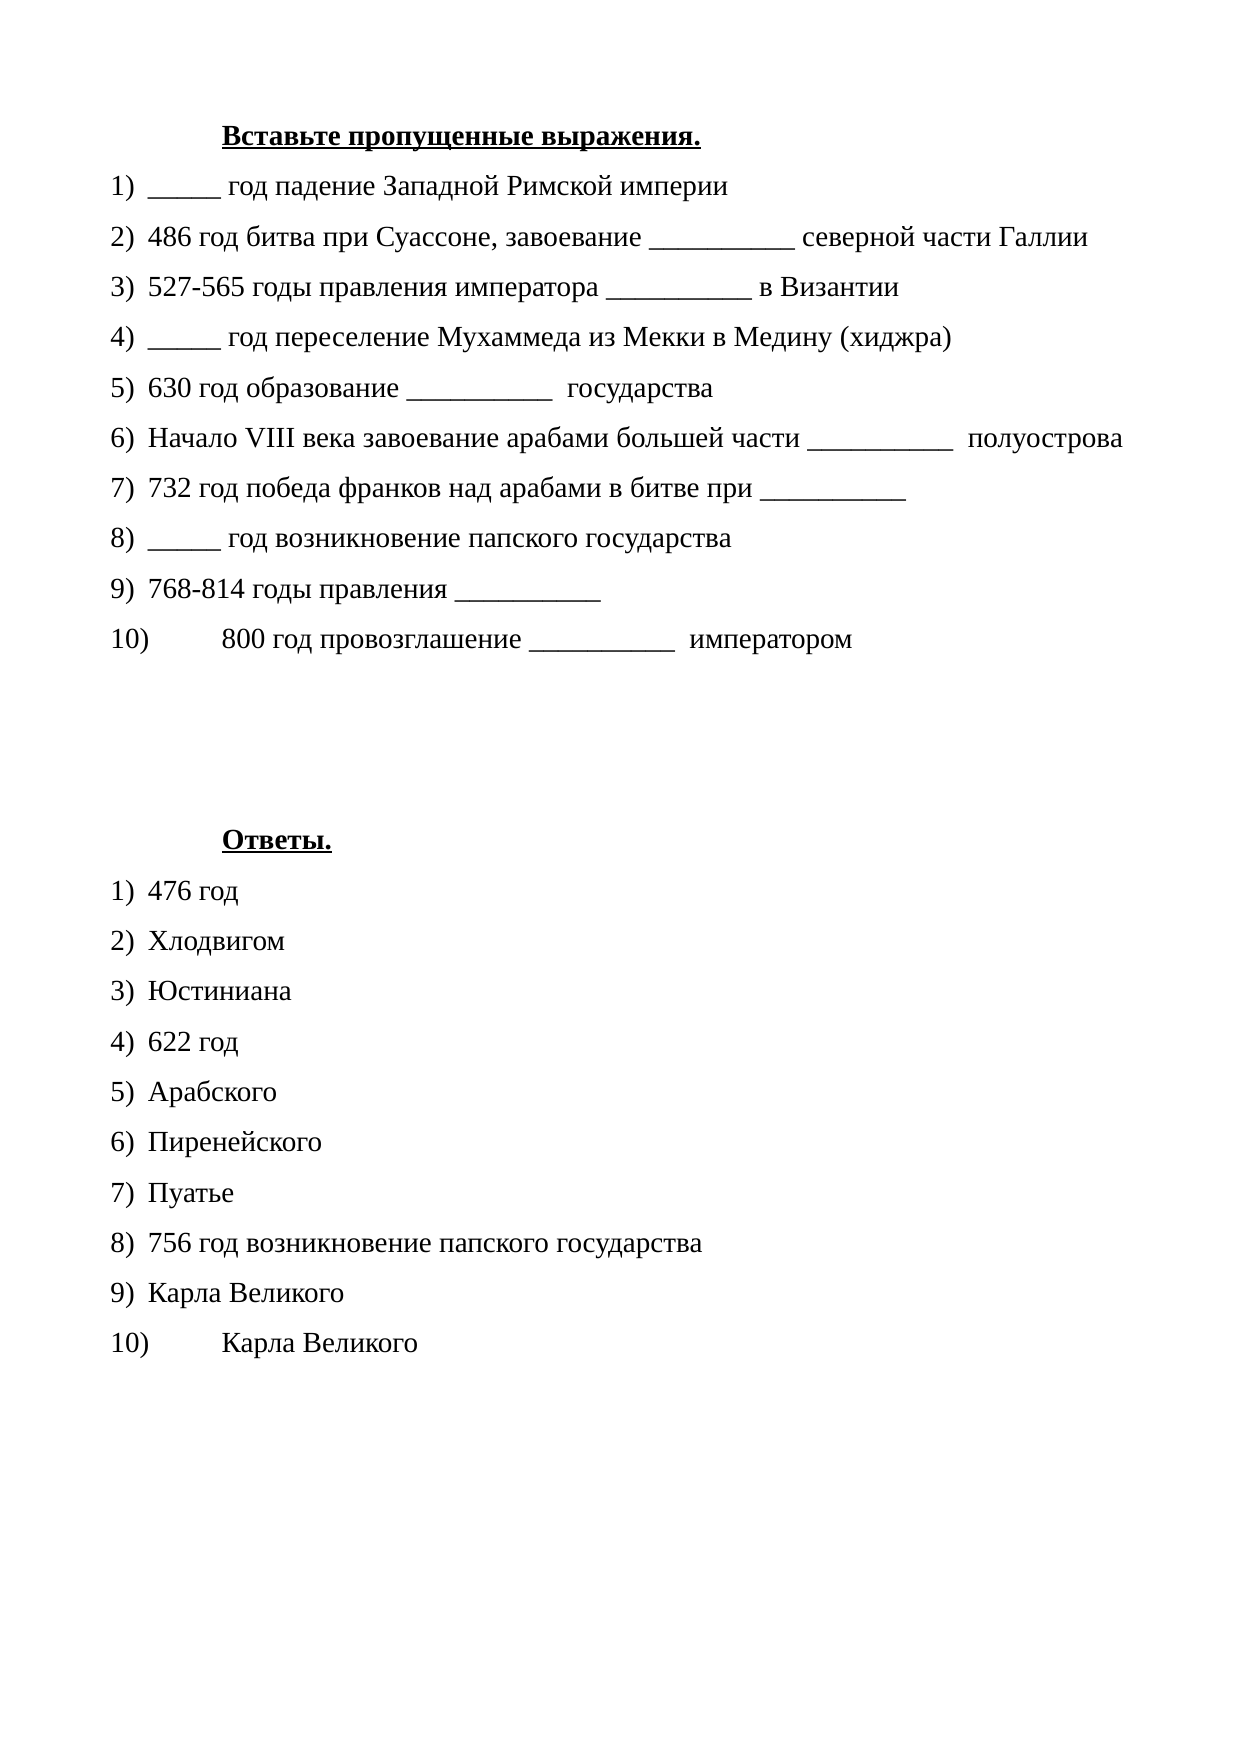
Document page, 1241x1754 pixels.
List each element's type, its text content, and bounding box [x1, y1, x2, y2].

text Вставьте пропущенные выражения. [148, 118, 1181, 152]
list Арабского [110, 1074, 1181, 1108]
list 476 год [110, 873, 1181, 906]
list Пуатье [110, 1175, 1181, 1208]
list 486 год битва при Суассоне, завоевание __________ северной части Галлии [110, 219, 1181, 252]
list 800 год провозглашение __________ императором [110, 621, 1181, 655]
list _____ год возникновение папского государства [110, 521, 1181, 554]
list 622 год [110, 1024, 1181, 1057]
list Хлодвигом [110, 923, 1181, 957]
list Пиренейского [110, 1124, 1181, 1158]
list Начало VIII века завоевание арабами большей части __________ полуострова [110, 420, 1181, 453]
list 732 год победа франков над арабами в битве при __________ [110, 470, 1181, 504]
list 527-565 годы правления императора __________ в Византии [110, 269, 1181, 303]
list 768-814 годы правления __________ [110, 571, 1181, 604]
list Юстиниана [110, 973, 1181, 1007]
list 630 год образование __________ государства [110, 370, 1181, 403]
list Карла Великого [110, 1326, 1181, 1359]
list Карла Великого [110, 1275, 1181, 1309]
text Ответы. [148, 822, 1181, 856]
list _____ год падение Западной Римской империи [110, 168, 1181, 202]
list 756 год возникновение папского государства [110, 1225, 1181, 1258]
list _____ год переселение Мухаммеда из Мекки в Медину (хиджра) [110, 319, 1181, 353]
